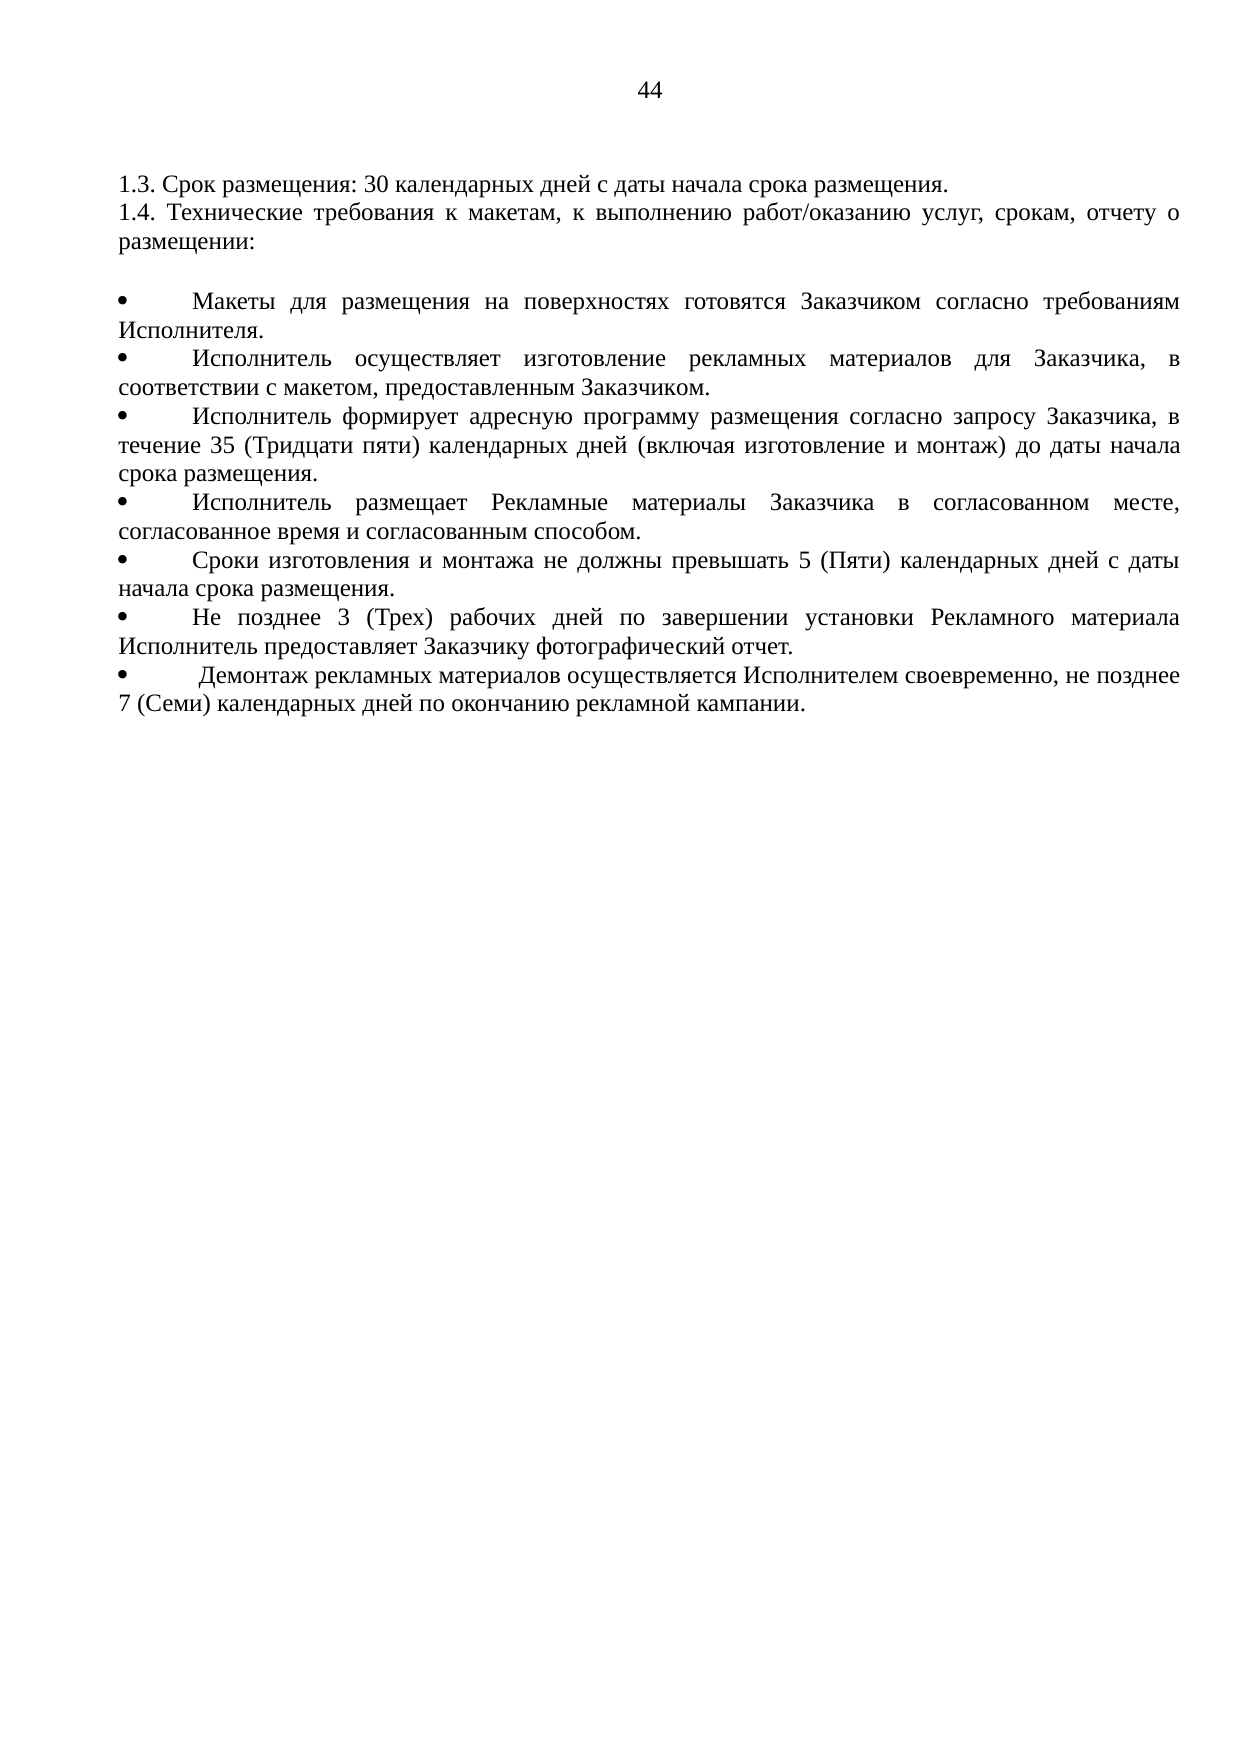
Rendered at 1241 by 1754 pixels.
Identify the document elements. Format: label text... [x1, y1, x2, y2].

list Демонтаж рекламных материалов осуществляется Исполнителем своевременно, не позднее 7 (Семи) календарных дней по окончанию рекламной кампании. [118, 660, 1181, 717]
text 1.3. Срок размещения: 30 календарных дней с даты начала срока размещения. [118, 169, 1181, 197]
list Исполнитель формирует адресную программу размещения согласно запросу Заказчика, в течение 35 (Тридцати пяти) календарных дней (включая изготовление и монтаж) до даты начала срока размещения. [118, 401, 1181, 487]
list Исполнитель осуществляет изготовление рекламных материалов для Заказчика, в соответствии с макетом, предоставленным Заказчиком. [118, 343, 1181, 401]
list Сроки изготовления и монтажа не должны превышать 5 (Пяти) календарных дней с даты начала срока размещения. [118, 545, 1181, 602]
list Не позднее 3 (Трех) рабочих дней по завершении установки Рекламного материала Исполнитель предоставляет Заказчику фотографический отчет. [118, 602, 1181, 660]
list Макеты для размещения на поверхностях готовятся Заказчиком согласно требованиям Исполнителя. [118, 286, 1181, 343]
text 1.4. Технические требования к макетам, к выполнению работ/оказанию услуг, срокам, отчету о размещении: [118, 197, 1181, 255]
list Исполнитель размещает Рекламные материалы Заказчика в согласованном месте, согласованное время и согласованным способом. [118, 487, 1181, 545]
